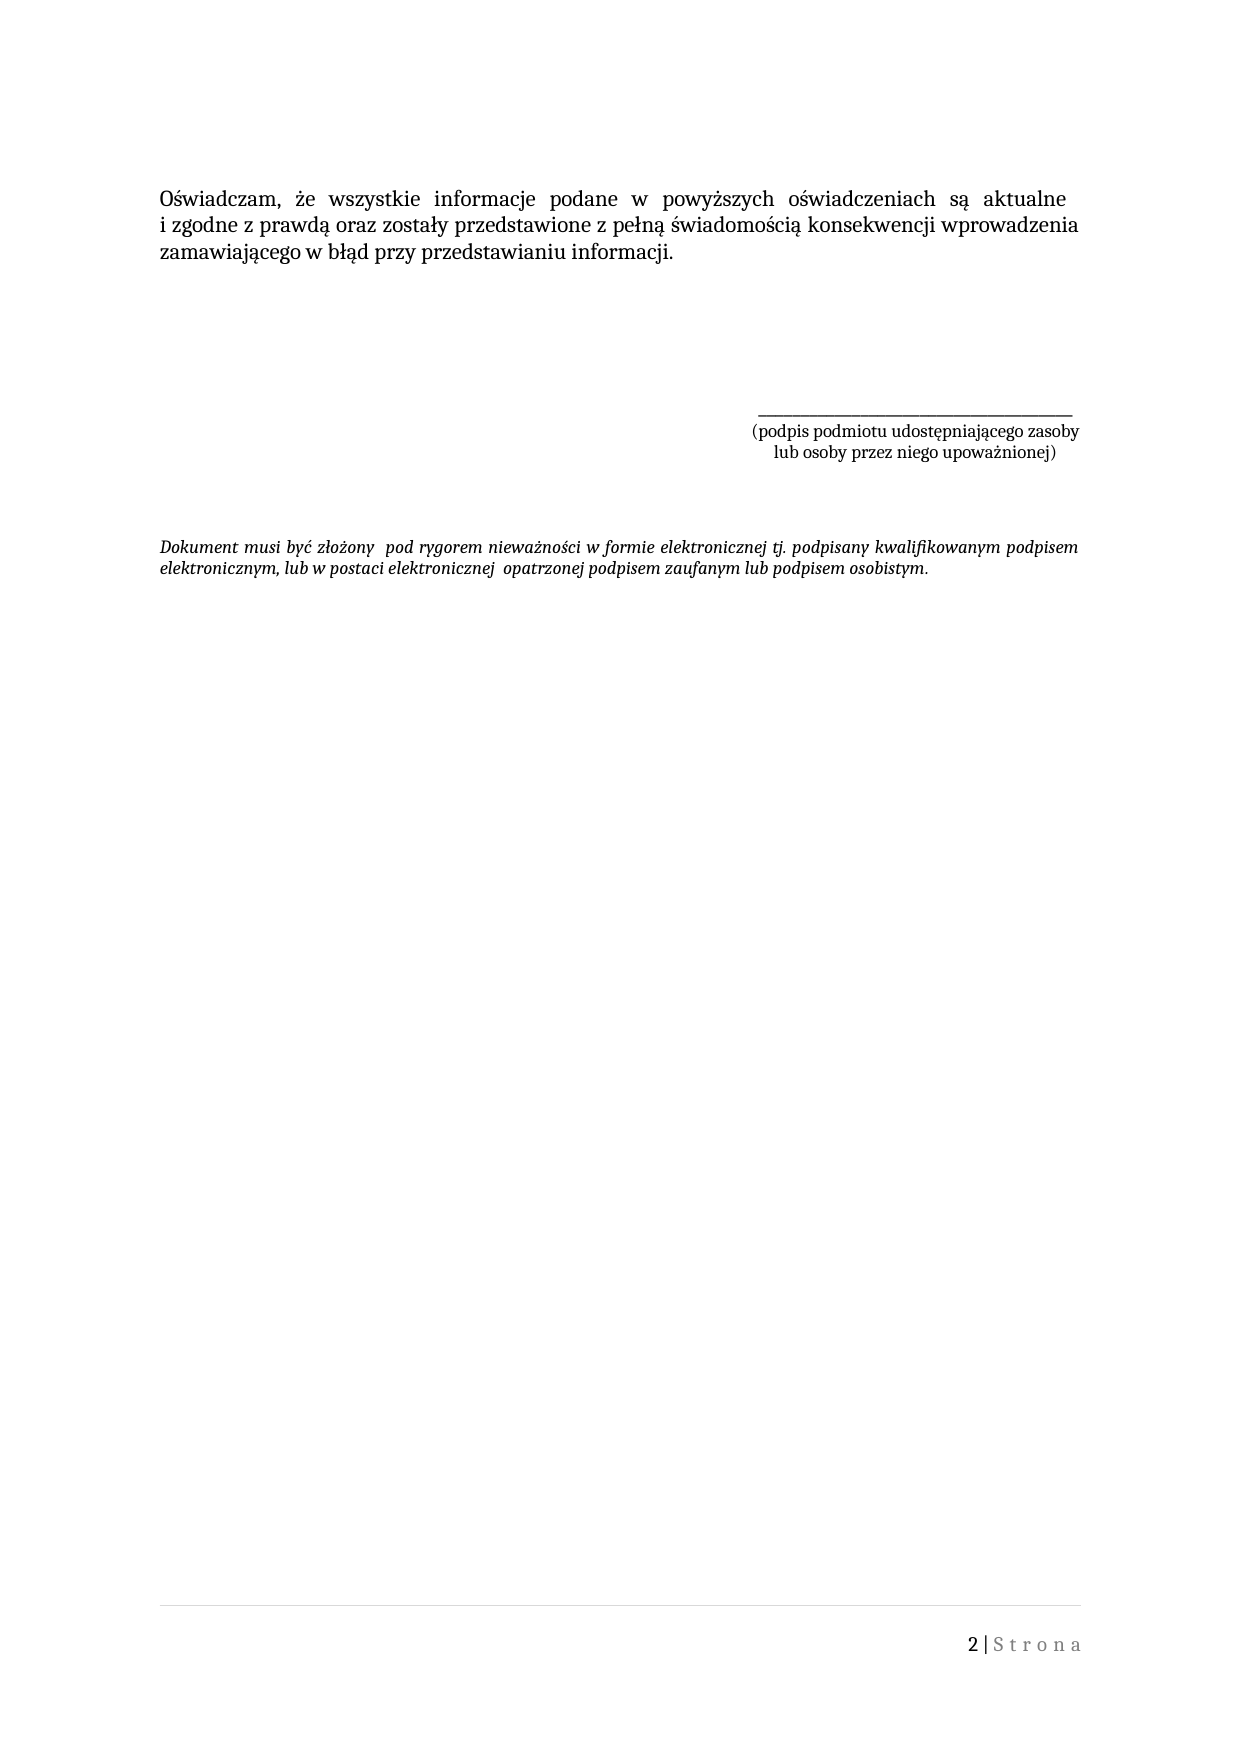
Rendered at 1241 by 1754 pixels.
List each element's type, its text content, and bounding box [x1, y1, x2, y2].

text Oświadczam, że wszystkie informacje podane w powyższych oświadczeniach są aktualne i zgodne z prawdą oraz zostały przedstawione z pełną świadomością konsekwencji wprowadzenia zamawiającego w błąd przy przedstawianiu informacji. [159, 186, 1081, 265]
text Dokument musi być złożony pod rygorem nieważności w formie elektronicznej tj. podpisany kwalifikowanym podpisem elektronicznym, lub w postaci elektronicznej opatrzonej podpisem zaufanym lub podpisem osobistym. [159, 536, 1081, 579]
text _____________________________________ (podpis podmiotu udostępniającego zasoby lub osoby przez niego upoważnionej) [750, 394, 1081, 463]
